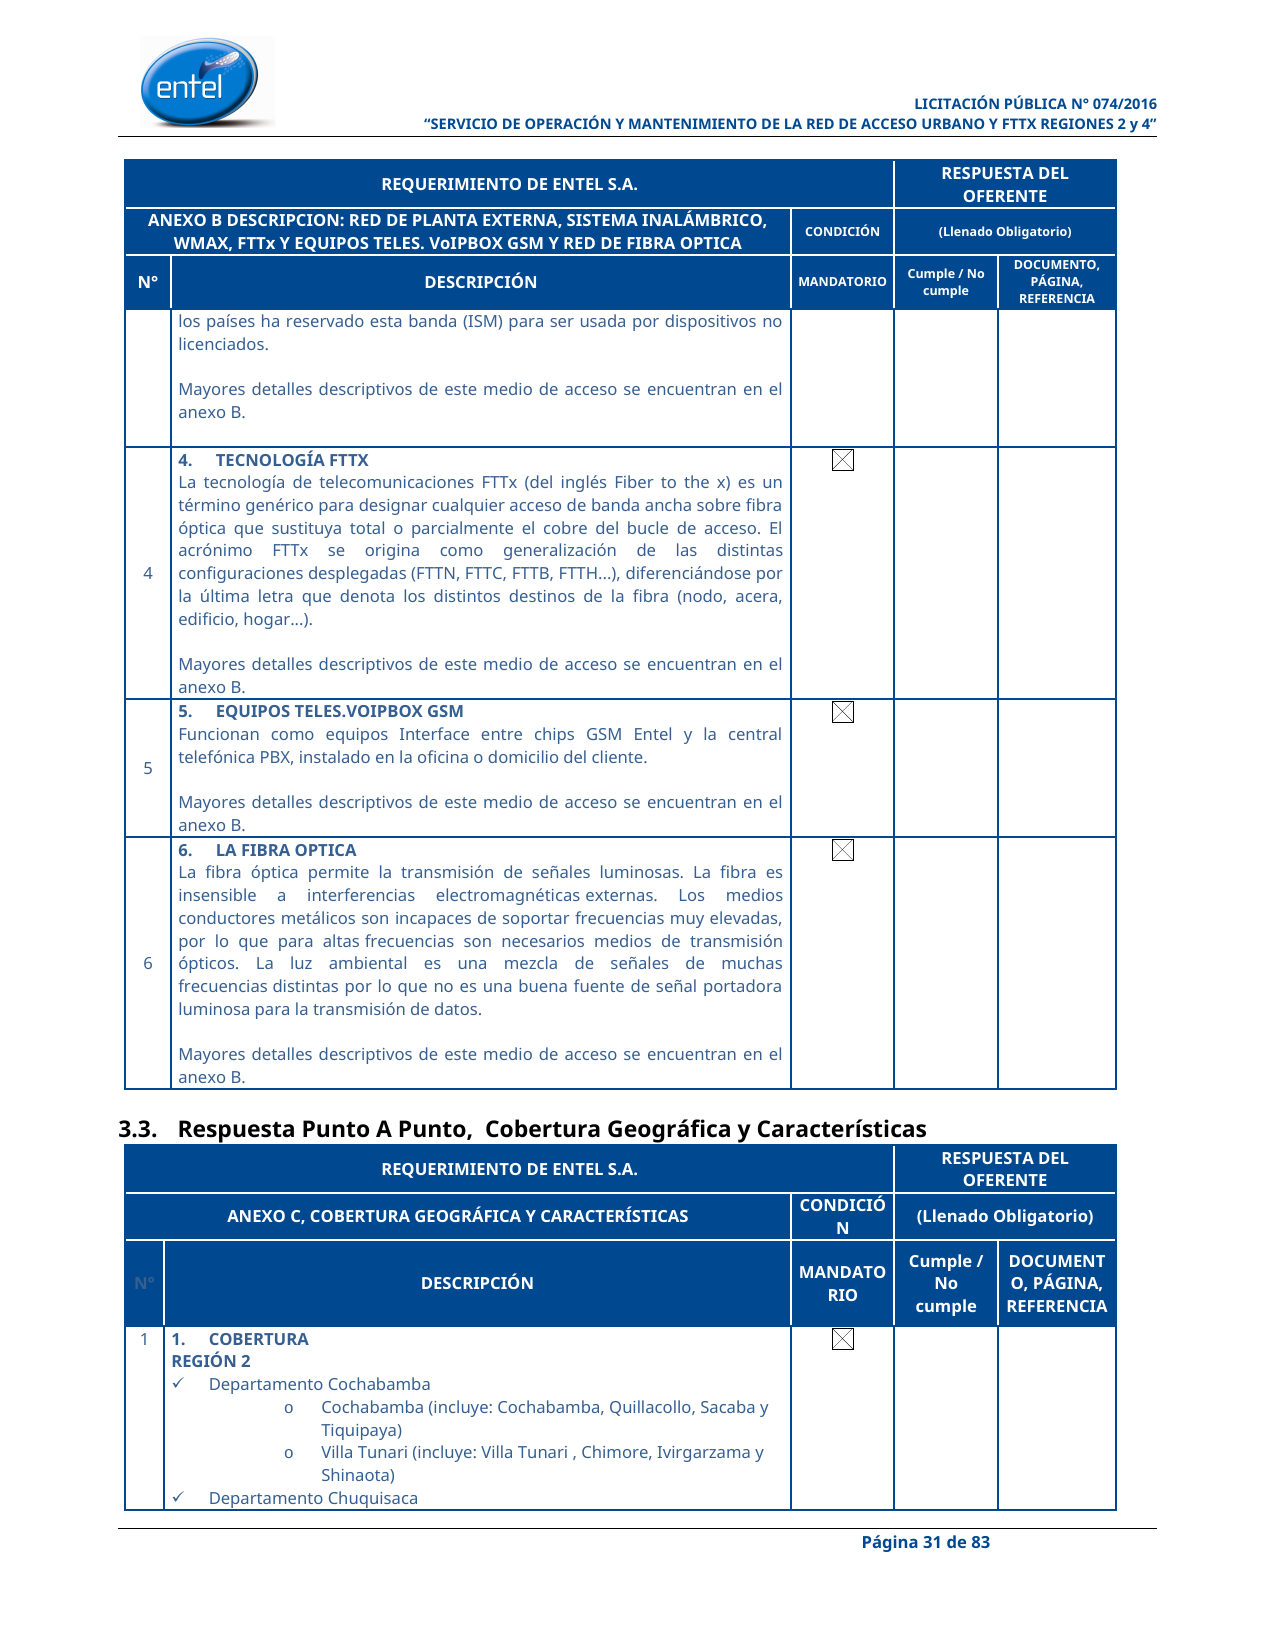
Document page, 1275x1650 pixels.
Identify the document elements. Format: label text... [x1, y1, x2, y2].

table_cell N° [126, 1241, 163, 1325]
table_cell DESCRIPCIÓN [172, 256, 790, 308]
table_cell [792, 838, 893, 1088]
table_header RESPUESTA DEL OFERENTE [895, 161, 1115, 207]
table_cell [895, 448, 997, 698]
table_cell 1 [126, 1327, 163, 1509]
list Respuesta Punto A Punto, Cobertura Geográfica y Características [118, 1113, 1157, 1144]
table_cell (Llenado Obligatorio) [895, 209, 1115, 254]
table_cell [792, 310, 893, 446]
table_cell [792, 700, 893, 836]
table_cell [895, 838, 997, 1088]
table_cell (Llenado Obligatorio) [895, 1194, 1115, 1239]
table_cell [999, 1327, 1115, 1509]
table_cell TECNOLOGÍA FTTX La tecnología de telecomunicaciones FTTx (del inglés Fiber to the x) es un término genérico para designar cualquier acceso de banda ancha sobre fibra óptica que sustituya total o parcialmente el cobre del bucle de acceso. El acrónimo FTTx se origina como generalización de las distintas configuraciones desplegadas (FTTN, FTTC, FTTB, FTTH...), diferenciándose por la última letra que denota los distintos destinos de la fibra (nodo, acera, edificio, hogar...). Mayores detalles descriptivos de este medio de acceso se encuentran en el anexo B. [172, 448, 790, 698]
table_cell CONDICIÓN [792, 1194, 893, 1239]
table_cell [792, 1327, 893, 1509]
table_header RESPUESTA DEL OFERENTE [895, 1146, 1115, 1192]
table_cell CONDICIÓN [792, 209, 893, 254]
table_cell [895, 1327, 997, 1509]
table_cell EQUIPOS TELES.VoIPBOX GSM Funcionan como equipos Interface entre chips GSM Entel y la central telefónica PBX, instalado en la oficina o domicilio del cliente. Mayores detalles descriptivos de este medio de acceso se encuentran en el anexo B. [172, 700, 790, 836]
table_cell [895, 700, 997, 836]
table_header REQUERIMIENTO DE ENTEL S.A. [126, 1146, 893, 1192]
table_header REQUERIMIENTO DE ENTEL S.A. [126, 161, 893, 207]
table_cell 5 [126, 700, 170, 836]
table_cell ANEXO B DESCRIPCION: RED DE PLANTA EXTERNA, SISTEMA INALÁMBRICO, WMAX, FTTx Y EQUIPOS TELES. VoIPBOX GSM Y RED DE FIBRA OPTICA [126, 209, 790, 254]
table_cell DESCRIPCIÓN [165, 1241, 790, 1325]
table_cell DOCUMENTO, PÁGINA, REFERENCIA [999, 256, 1115, 308]
table_cell 4 [126, 448, 170, 698]
table_cell Cumple / No cumple [895, 1241, 997, 1325]
table_cell [895, 310, 997, 446]
table_cell ANEXO C, COBERTURA GEOGRÁFICA Y CARACTERÍSTICAS [126, 1194, 790, 1239]
table_cell [999, 448, 1115, 698]
table_cell [999, 310, 1115, 446]
table_cell DOCUMENTO, PÁGINA, REFERENCIA [999, 1241, 1115, 1325]
picture [140, 36, 276, 128]
table_cell [792, 448, 893, 698]
table_cell N° [126, 256, 170, 308]
table_cell LA FIBRA OPTICA La fibra óptica permite la transmisión de señales luminosas. La fibra es insensible a interferencias electromagnéticas externas. Los medios conductores metálicos son incapaces de soportar frecuencias muy elevadas, por lo que para altas frecuencias son necesarios medios de transmisión ópticos. La luz ambiental es una mezcla de señales de muchas frecuencias distintas por lo que no es una buena fuente de señal portadora luminosa para la transmisión de datos. Mayores detalles descriptivos de este medio de acceso se encuentran en el anexo B. [172, 838, 790, 1088]
table_cell [999, 700, 1115, 836]
table_cell [999, 838, 1115, 1088]
table_cell MANDATORIO [792, 256, 893, 308]
table_cell MANDATORIO [792, 1241, 893, 1325]
table_cell 6 [126, 838, 170, 1088]
table_cell Cumple / No cumple [895, 256, 997, 308]
table_cell 3 [126, 310, 170, 446]
